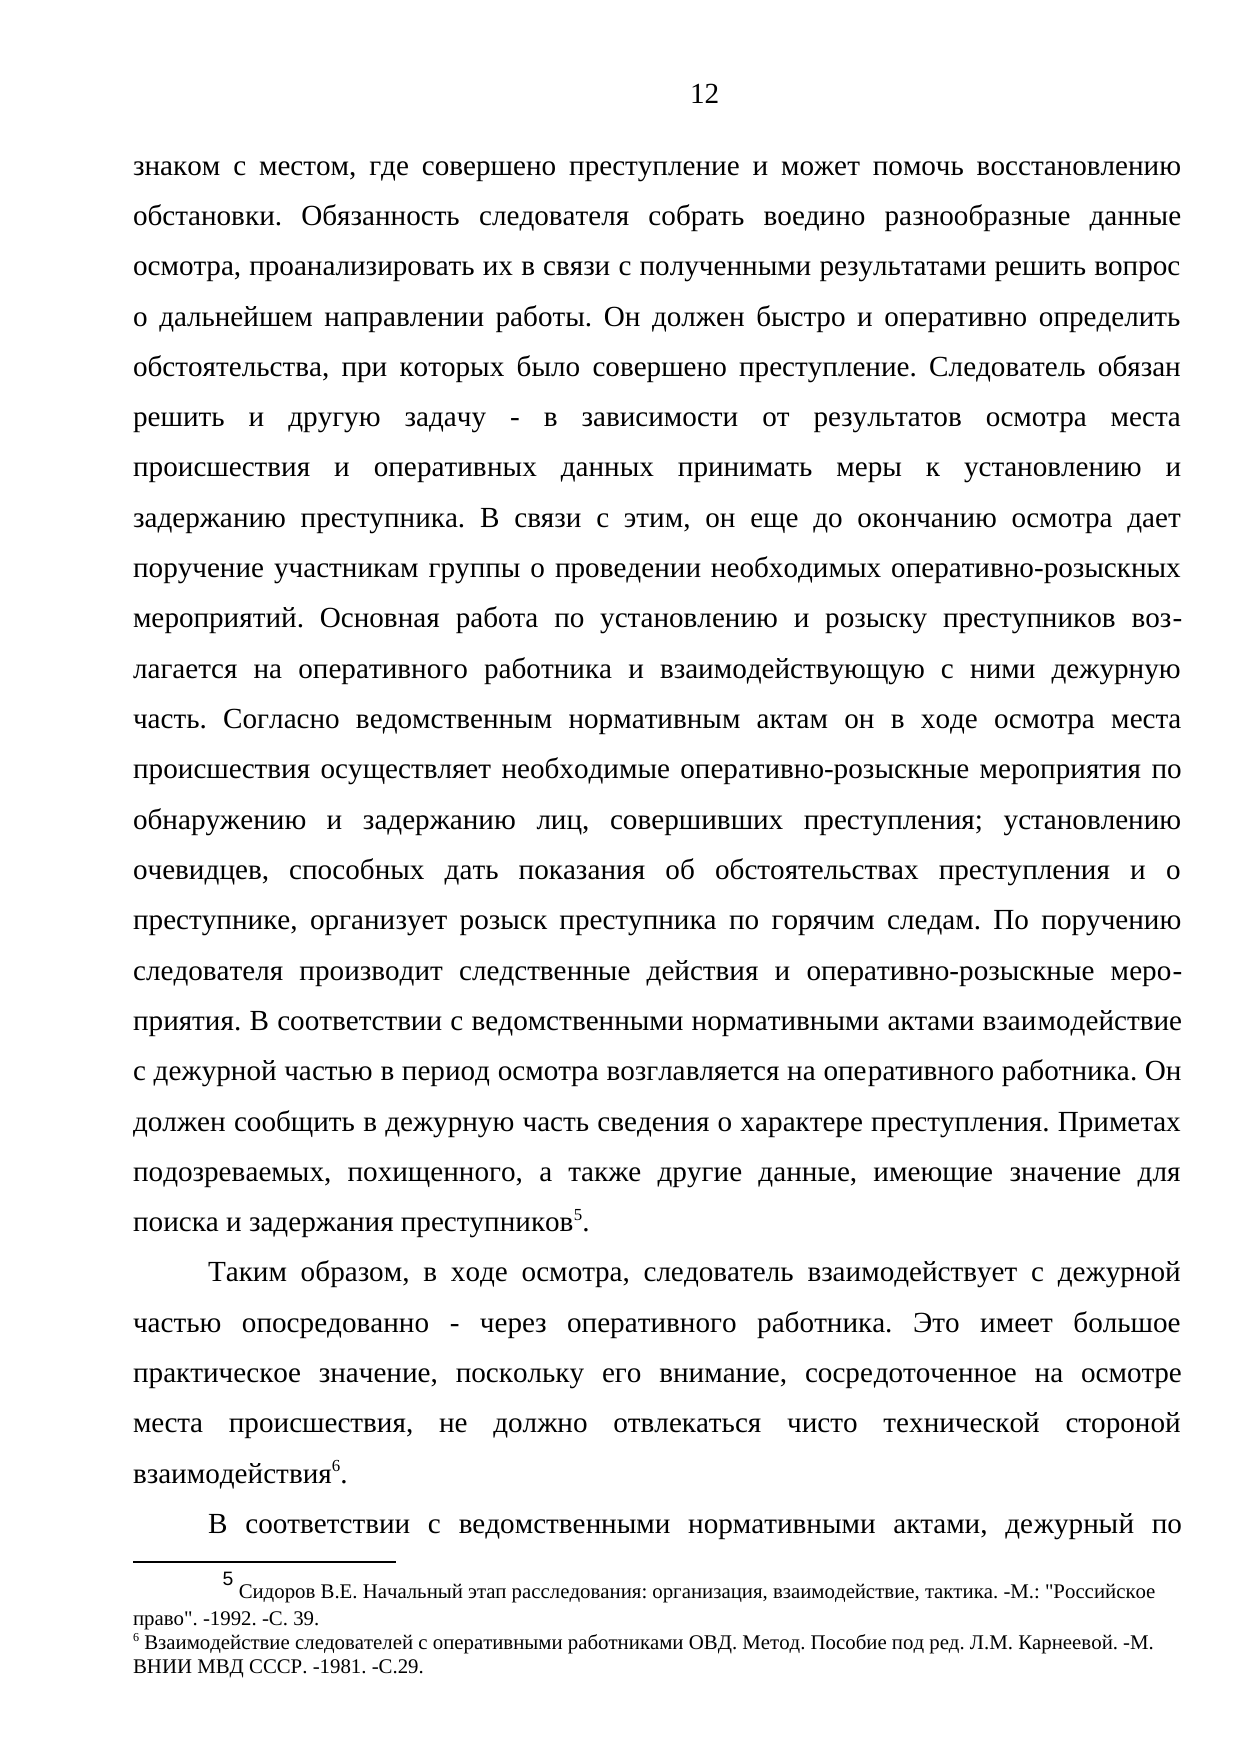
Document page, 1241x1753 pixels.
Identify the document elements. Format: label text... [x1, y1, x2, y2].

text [133, 1506, 1182, 1540]
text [133, 148, 1182, 1238]
text Таким образом, в ходе осмотра, следователь взаимодействует с дежурной частью опосредованно - через оперативного работника. Это имеет большое практическое значение, поскольку его внимание, сосредоточенное на осмотре места происшествия, не должно отвлекаться чисто технической стороной взаимодействия. [133, 1254, 1182, 1489]
